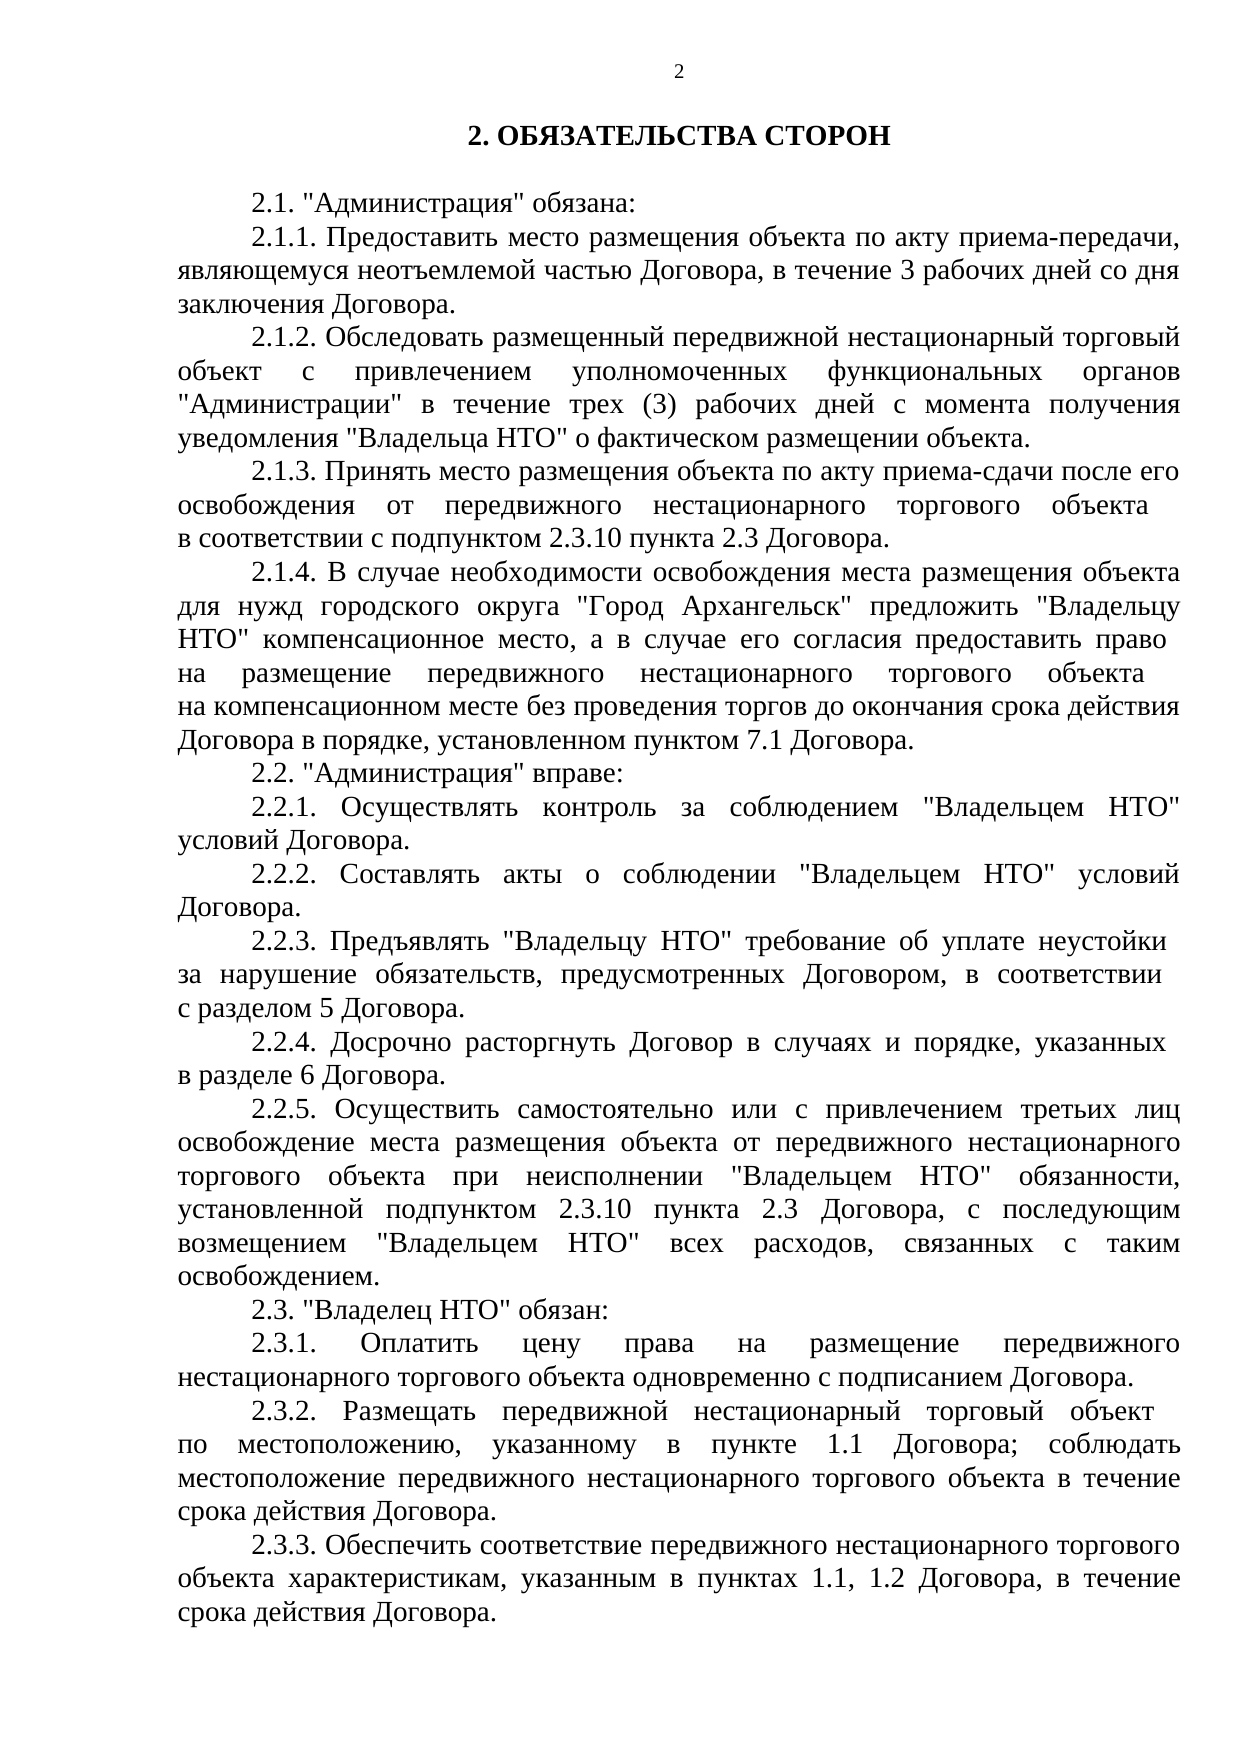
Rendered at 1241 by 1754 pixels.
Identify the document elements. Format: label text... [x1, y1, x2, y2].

text 2.3.2. Размещать передвижной нестационарный торговый объект по местоположению, указанному в пункте 1.1 Договора; соблюдать местоположение передвижного нестационарного торгового объекта в течение срока действия Договора. [177, 1393, 1181, 1527]
text 2.2.4. Досрочно расторгнуть Договор в случаях и порядке, указанных в разделе 6 Договора. [177, 1024, 1181, 1091]
text 2.1.1. Предоставить место размещения объекта по акту приема-передачи, являющемуся неотъемлемой частью Договора, в течение 3 рабочих дней со дня заключения Договора. [177, 219, 1181, 319]
text 2.2.2. Составлять акты о соблюдении "Владельцем НТО" условий Договора. [177, 856, 1181, 923]
text 2.3.1. Оплатить цену права на размещение передвижного нестационарного торгового объекта одновременно с подписанием Договора. [177, 1326, 1181, 1393]
text 2.2. "Администрация" вправе: [177, 755, 1181, 789]
text 2.2.1. Осуществлять контроль за соблюдением "Владельцем НТО" условий Договора. [177, 789, 1181, 856]
text 2.3.3. Обеспечить соответствие передвижного нестационарного торгового объекта характеристикам, указанным в пунктах 1.1, 1.2 Договора, в течение срока действия Договора. [177, 1527, 1181, 1627]
text 2.1. "Администрация" обязана: [177, 185, 1181, 219]
title 2. ОБЯЗАТЕЛЬСТВА СТОРОН [177, 118, 1181, 152]
text 2.2.3. Предъявлять "Владельцу НТО" требование об уплате неустойки за нарушение обязательств, предусмотренных Договором, в соответствии с разделом 5 Договора. [177, 923, 1181, 1024]
text 2.1.4. В случае необходимости освобождения места размещения объекта для нужд городского округа "Город Архангельск" предложить "Владельцу НТО" компенсационное место, а в случае его согласия предоставить право на размещение передвижного нестационарного торгового объекта на компенсационном месте без проведения торгов до окончания срока действия Договора в порядке, установленном пунктом 7.1 Договора. [177, 554, 1181, 755]
text 2.1.2. Обследовать размещенный передвижной нестационарный торговый объект с привлечением уполномоченных функциональных органов "Администрации" в течение трех (3) рабочих дней с момента получения уведомления "Владельца НТО" о фактическом размещении объекта. [177, 319, 1181, 453]
text 2.2.5. Осуществить самостоятельно или с привлечением третьих лиц освобождение места размещения объекта от передвижного нестационарного торгового объекта при неисполнении "Владельцем НТО" обязанности, установленной подпунктом 2.3.10 пункта 2.3 Договора, с последующим возмещением "Владельцем НТО" всех расходов, связанных с таким освобождением. [177, 1091, 1181, 1292]
text 2.3. "Владелец НТО" обязан: [177, 1292, 1181, 1326]
text 2.1.3. Принять место размещения объекта по акту приема-сдачи после его освобождения от передвижного нестационарного торгового объекта в соответствии с подпунктом 2.3.10 пункта 2.3 Договора. [177, 453, 1181, 554]
